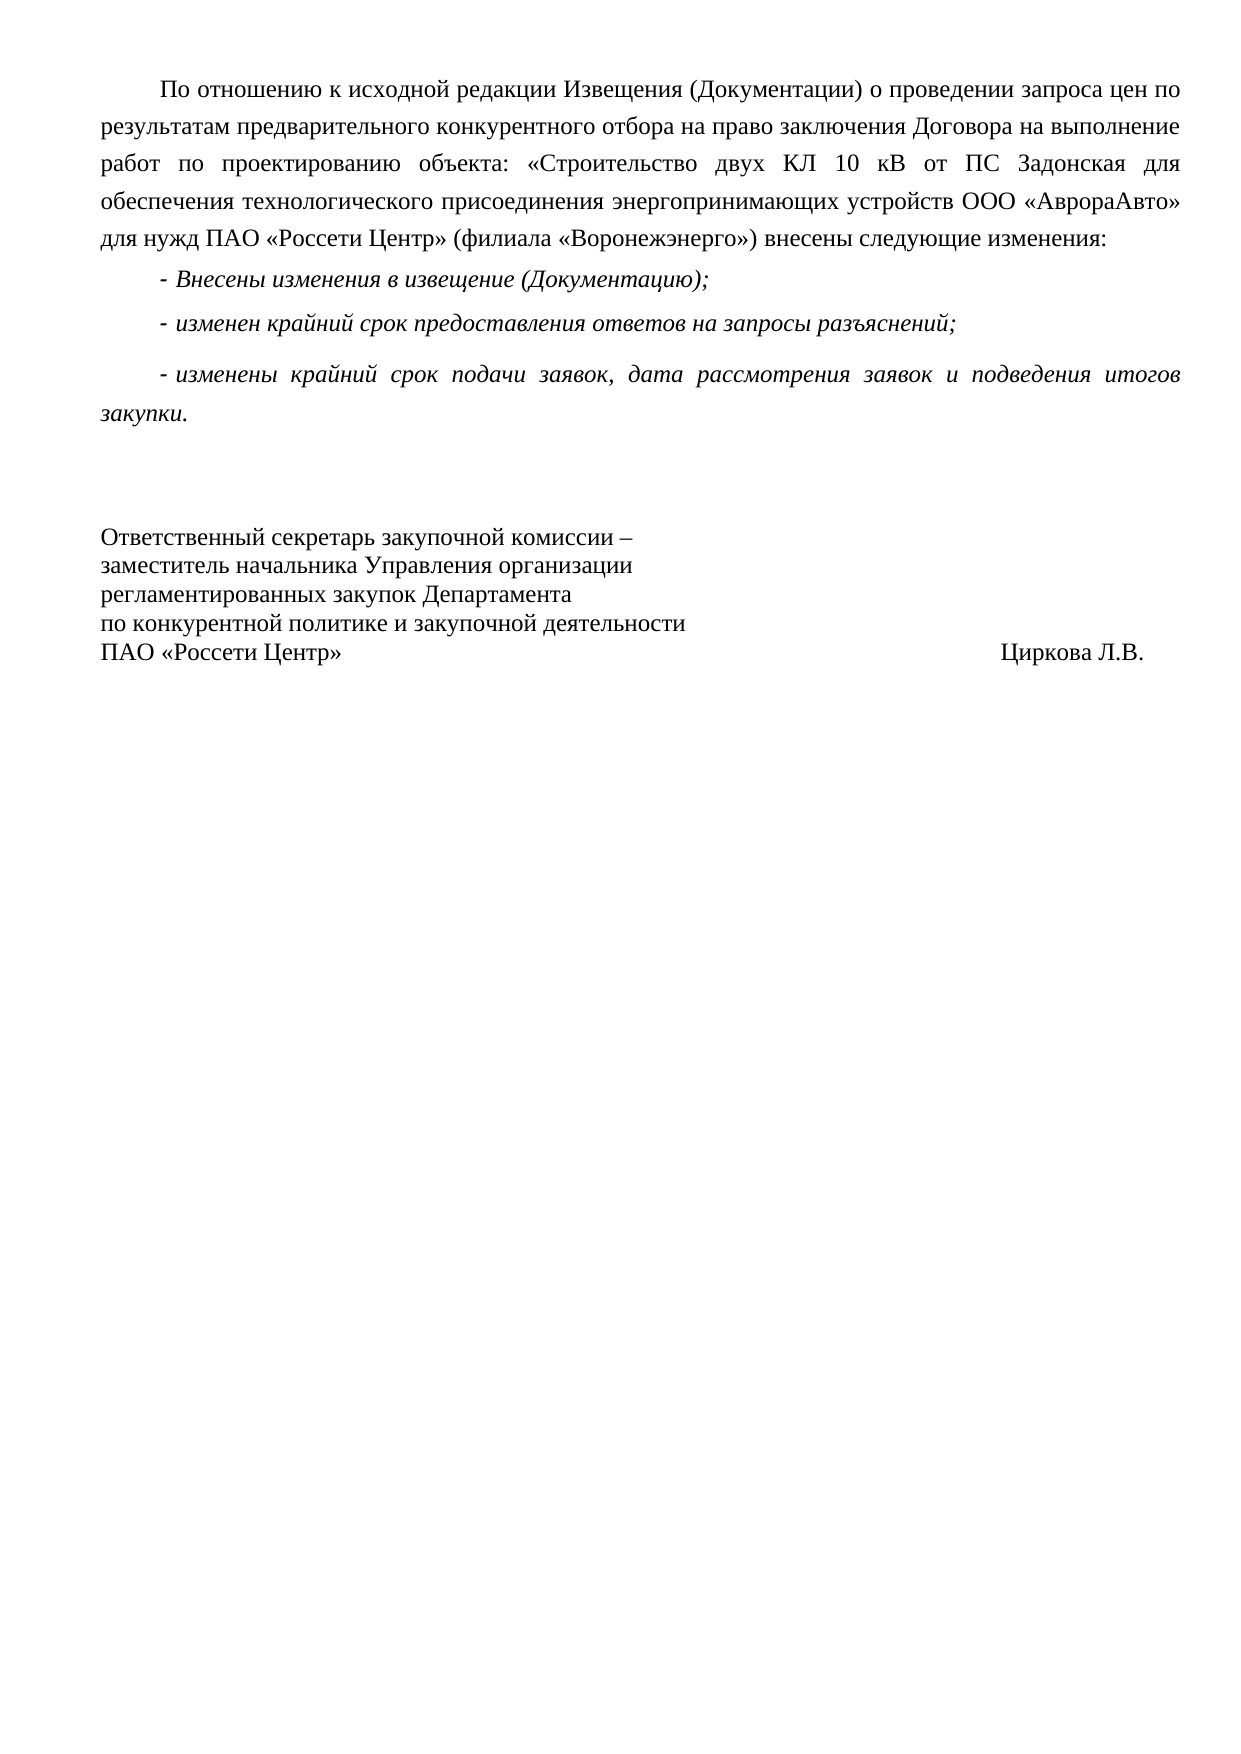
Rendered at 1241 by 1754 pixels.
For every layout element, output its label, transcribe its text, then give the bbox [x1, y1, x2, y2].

text заместитель начальника Управления организации [100, 551, 1182, 579]
list изменены крайний срок подачи заявок, дата рассмотрения заявок и подведения итогов закупки. [100, 356, 1181, 427]
list изменен крайний срок предоставления ответов на запросы разъяснений; [100, 304, 1181, 339]
list Внесены изменения в извещение (Документацию); [100, 260, 1181, 294]
text Ответственный секретарь закупочной комиссии – [100, 522, 1182, 551]
text По отношению к исходной редакции Извещения (Документации) о проведении запроса цен по результатам предварительного конкурентного отбора на право заключения Договора на выполнение работ по проектированию объекта: «Строительство двух КЛ 10 кВ от ПС Задонская для обеспечения технологического присоединения энергопринимающих устройств ООО «АврораАвто» для нужд ПАО «Россети Центр» (филиала «Воронежэнерго») внесены следующие изменения: [100, 74, 1181, 252]
text регламентированных закупок Департамента [100, 579, 1182, 608]
text ПАО «Россети Центр» Циркова Л.В. [100, 637, 1182, 666]
text по конкурентной политике и закупочной деятельности [100, 608, 1182, 637]
